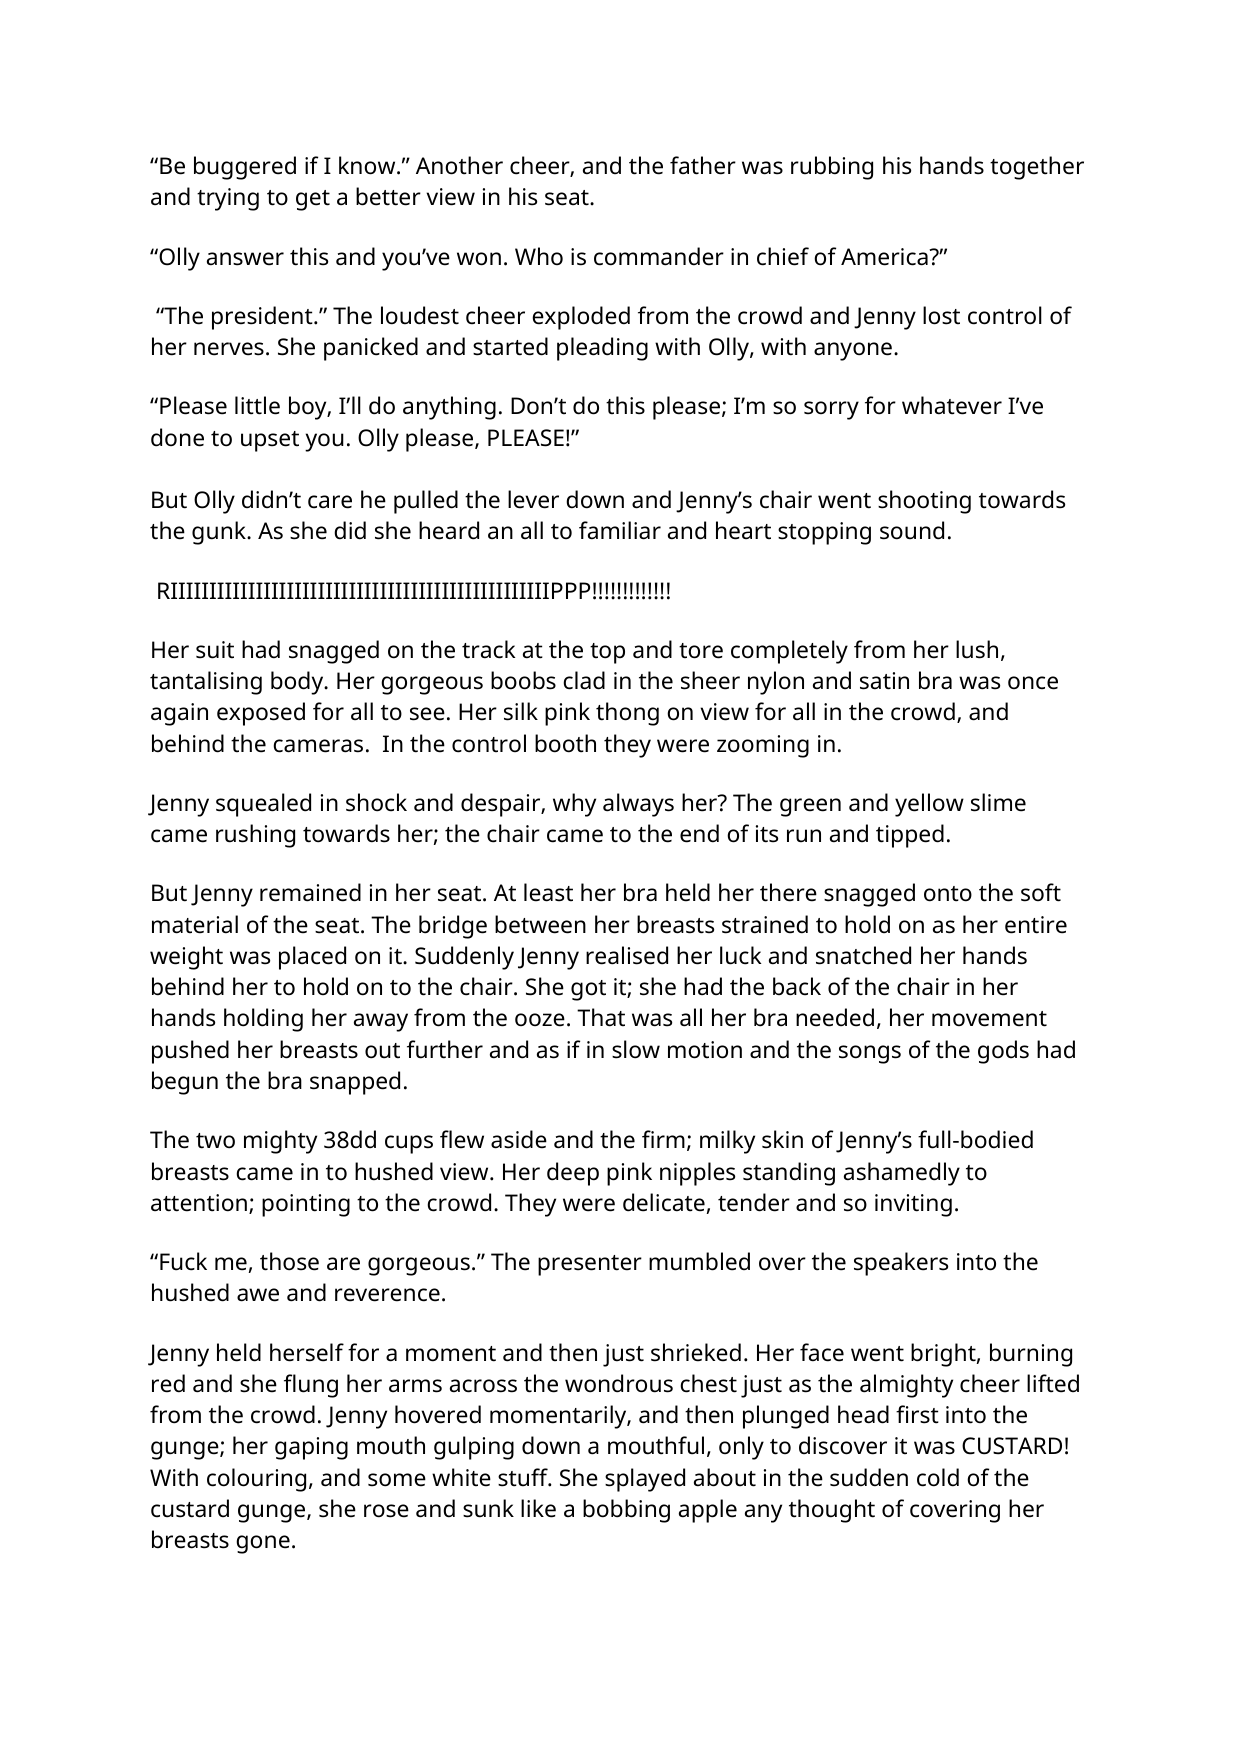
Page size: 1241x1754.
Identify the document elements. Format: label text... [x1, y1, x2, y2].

text But Olly didn’t care he pulled the lever down and Jenny’s chair went shooting towards the gunk. As she did she heard an all to familiar and heart stopping sound. [150, 484, 1090, 547]
text But Jenny remained in her seat. At least her bra held her there snagged onto the soft material of the seat. The bridge between her breasts strained to hold on as her entire weight was placed on it. Suddenly Jenny realised her luck and snatched her hands behind her to hold on to the chair. She got it; she had the back of the chair in her hands holding her away from the ooze. That was all her bra needed, her movement pushed her breasts out further and as if in slow motion and the songs of the gods had begun the bra snapped. [150, 877, 1090, 1096]
text Jenny squealed in shock and despair, why always her? The green and yellow slime came rushing towards her; the chair came to the end of its run and tipped. [150, 787, 1090, 849]
text “Please little boy, I’ll do anything. Don’t do this please; I’m so sorry for whatever I’ve done to upset you. Olly please, PLEASE!” [150, 390, 1090, 453]
text Jenny held herself for a moment and then just shrieked. Her face went bright, burning red and she flung her arms across the wondrous chest just as the almighty cheer lifted from the crowd. Jenny hovered momentarily, and then plunged head first into the gunge; her gaping mouth gulping down a mouthful, only to discover it was CUSTARD! With colouring, and some white stuff. She splayed about in the sudden cold of the custard gunge, she rose and sunk like a bobbing apple any thought of covering her breasts gone. [150, 1336, 1090, 1555]
text RIIIIIIIIIIIIIIIIIIIIIIIIIIIIIIIIIIIIIIIIIIIIIIIIIPPP!!!!!!!!!!!!! [150, 574, 1090, 606]
text “The president.” The loudest cheer exploded from the crowd and Jenny lost control of her nerves. She panicked and started pleading with Olly, with anyone. [150, 300, 1090, 362]
text “Fuck me, those are gorgeous.” The presenter mumbled over the speakers into the hushed awe and reverence. [150, 1246, 1090, 1308]
text Her suit had snagged on the track at the top and tore completely from her lush, tantalising body. Her gorgeous boobs clad in the sheer nylon and satin bra was once again exposed for all to see. Her silk pink thong on view for all in the crowd, and behind the cameras. In the control booth they were zooming in. [150, 634, 1090, 759]
text “Olly answer this and you’ve won. Who is commander in chief of America?” [150, 241, 1090, 272]
text The two mighty 38dd cups flew aside and the firm; milky skin of Jenny’s full-bodied breasts came in to hushed view. Her deep pink nipples standing ashamedly to attention; pointing to the crowd. They were delicate, tender and so inviting. [150, 1124, 1090, 1218]
text “Be buggered if I know.” Another cheer, and the father was rubbing his hands together and trying to get a better view in his seat. [150, 150, 1090, 212]
